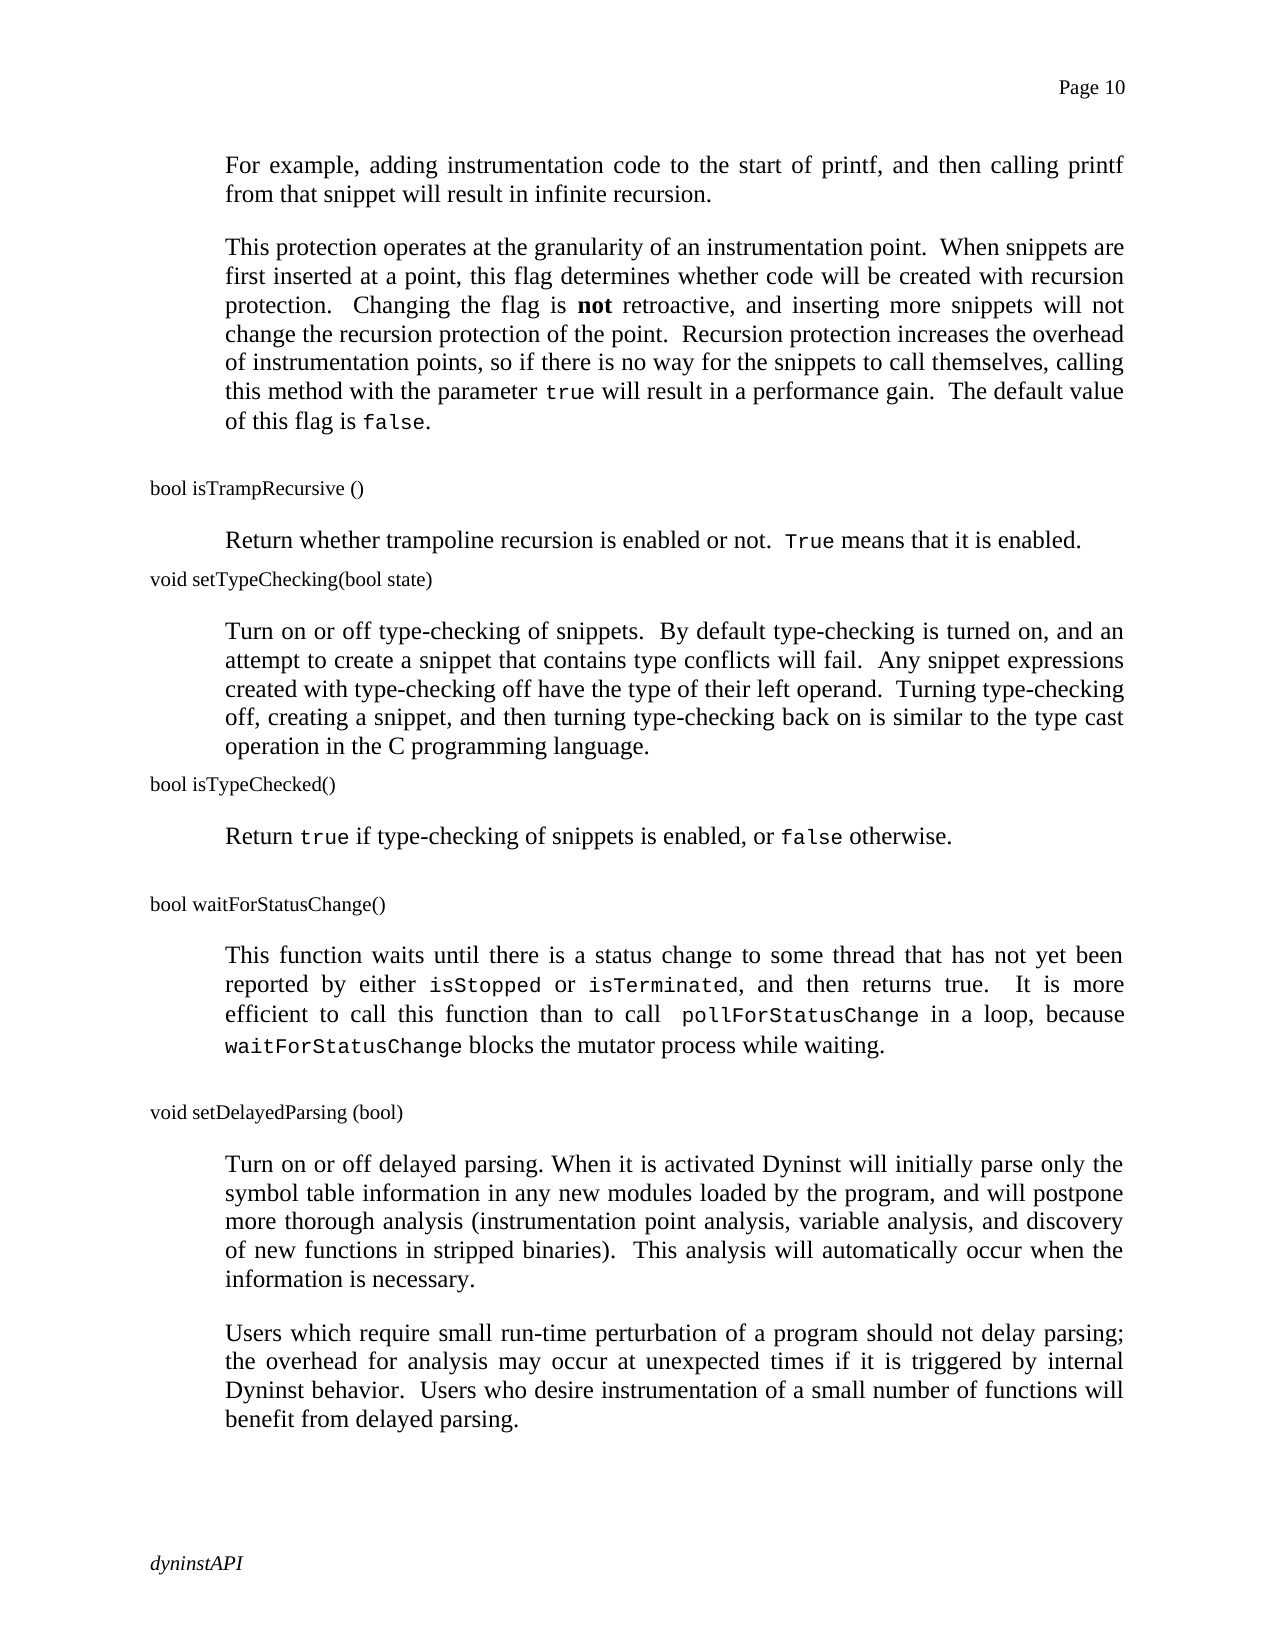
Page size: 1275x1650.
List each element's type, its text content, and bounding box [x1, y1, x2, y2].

text void setDelayedParsing (bool) [150, 1100, 1125, 1124]
list This function waits until there is a status change to some thread that has not yet been reported by either isStopped or isTerminated, and then returns true. It is more efficient to call this function than to call pollForStatusChange in a loop, because waitForStatusChange blocks the mutator process while waiting. [225, 941, 1125, 1059]
text void setTypeChecking(bool state) [150, 567, 1125, 591]
list Return whether trampoline recursion is enabled or not. True means that it is enabled. [225, 525, 1125, 554]
list Return true if type-checking of snippets is enabled, or false otherwise. [225, 821, 1125, 851]
list Turn on or off delayed parsing. When it is activated Dyninst will initially parse only the symbol table information in any new modules loaded by the program, and will postpone more thorough analysis (instrumentation point analysis, variable analysis, and discovery of new functions in stripped binaries). This analysis will automatically occur when the information is necessary. [225, 1149, 1125, 1293]
text bool isTypeChecked() [150, 772, 1125, 796]
list Users which require small run-time perturbation of a program should not delay parsing; the overhead for analysis may occur at unexpected times if it is triggered by internal Dyninst behavior. Users who desire instrumentation of a small number of functions will benefit from delayed parsing. [225, 1318, 1125, 1433]
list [225, 150, 1125, 207]
text bool isTrampRecursive () [150, 476, 1125, 500]
list This protection operates at the granularity of an instrumentation point. When snippets are first inserted at a point, this flag determines whether code will be created with recursion protection. Changing the flag is not retroactive, and inserting more snippets will not change the recursion protection of the point. Recursion protection increases the overhead of instrumentation points, so if there is no way for the snippets to call themselves, calling this method with the parameter true will result in a performance gain. The default value of this flag is false. [225, 232, 1125, 435]
text bool waitForStatusChange() [150, 892, 1125, 916]
list Turn on or off type-checking of snippets. By default type-checking is turned on, and an attempt to create a snippet that contains type conflicts will fail. Any snippet expressions created with type-checking off have the type of their left operand. Turning type-checking off, creating a snippet, and then turning type-checking back on is similar to the type cast operation in the C programming language. [225, 616, 1125, 760]
